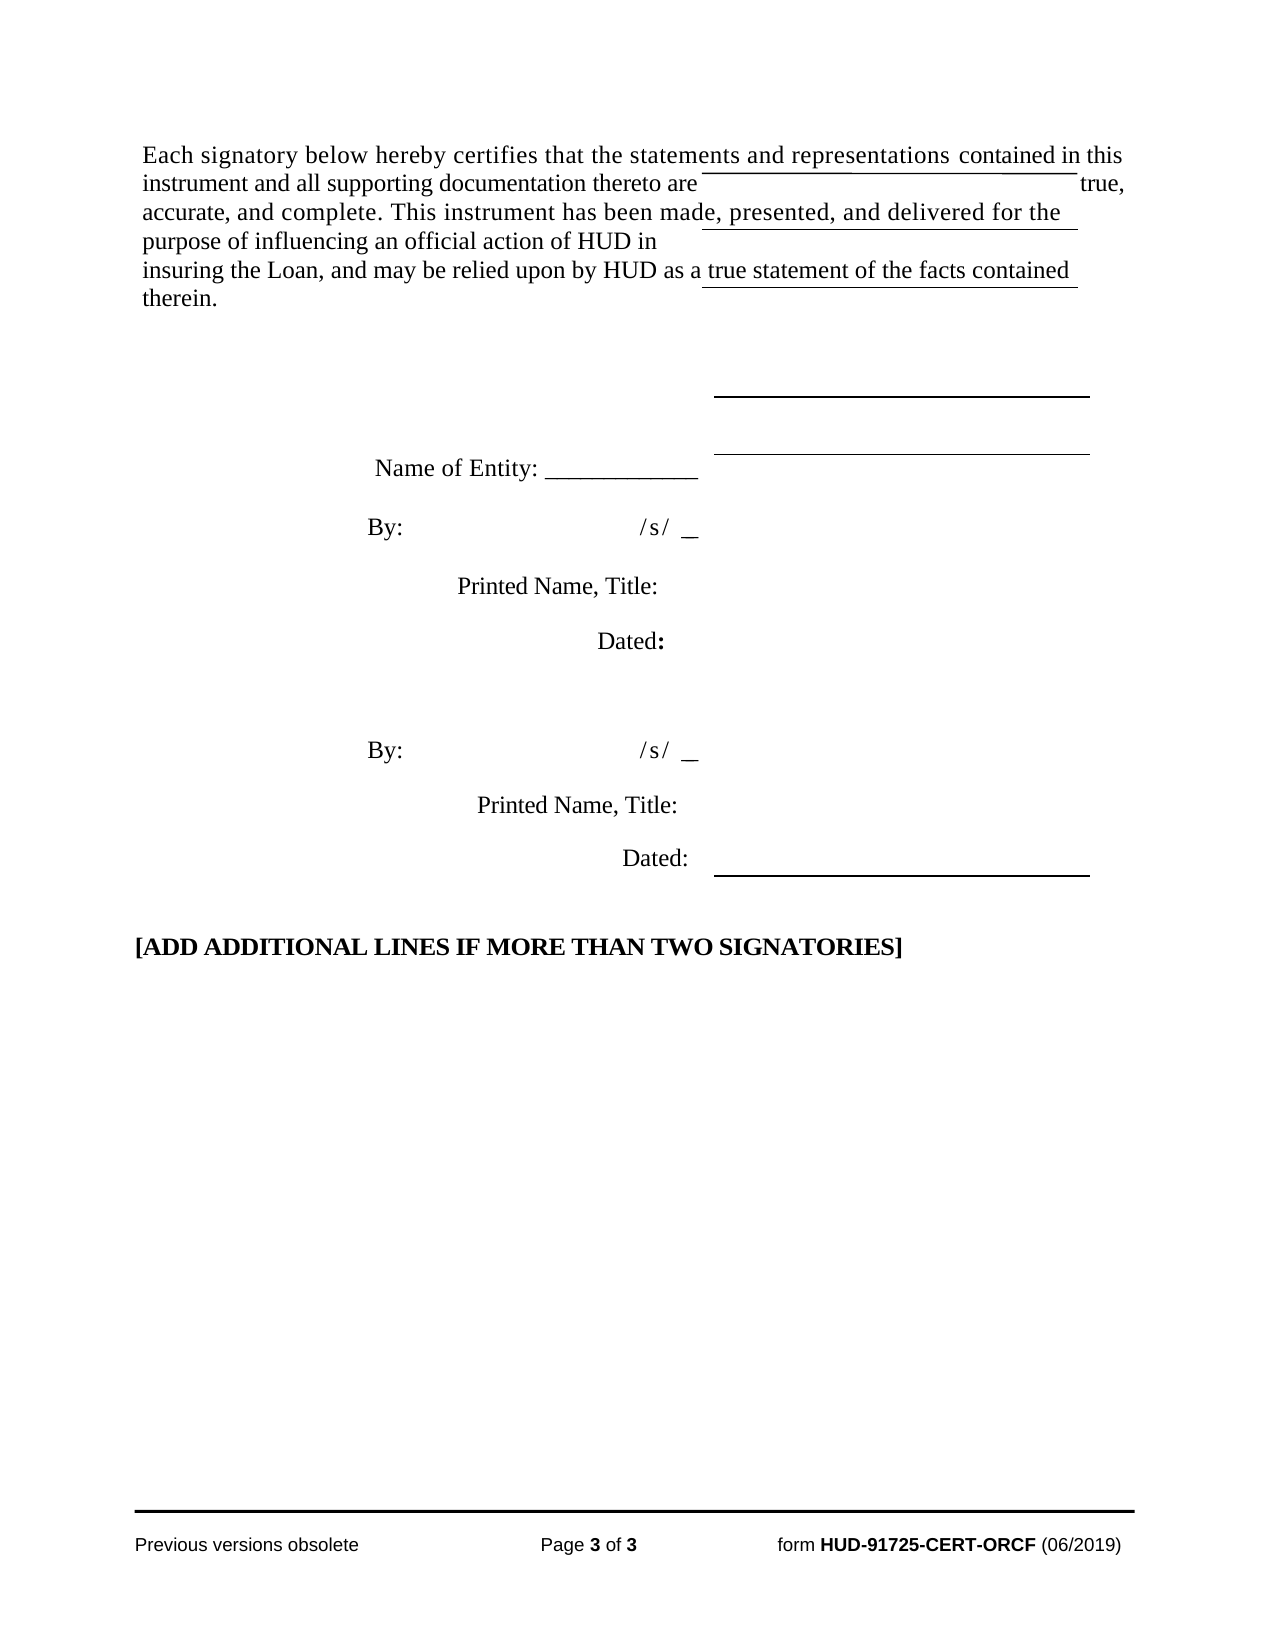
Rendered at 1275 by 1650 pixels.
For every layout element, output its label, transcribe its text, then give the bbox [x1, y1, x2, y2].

text Each signatory below hereby certifies that the statements and representations contained in this instrument and all supporting documentation thereto are true, accurate, and complete. This instrument has been made, presented, and delivered for the purpose of influencing an official action of HUD in insuring the Loan, and may be relied upon by HUD as a true statement of the facts contained therein. [142, 140, 1138, 312]
text Dated: [509, 630, 1141, 654]
text Printed Name, Title: [457, 571, 1141, 600]
text By: /s/ [367, 735, 1141, 764]
text Printed Name, Title: [367, 790, 1141, 819]
text By: /s/ [367, 512, 1141, 541]
text Name of Entity: [374, 453, 1141, 482]
text Dated: [622, 849, 1141, 871]
text [ADD ADDITIONAL LINES IF MORE THAN TWO SIGNATORIES] [134, 932, 1141, 989]
